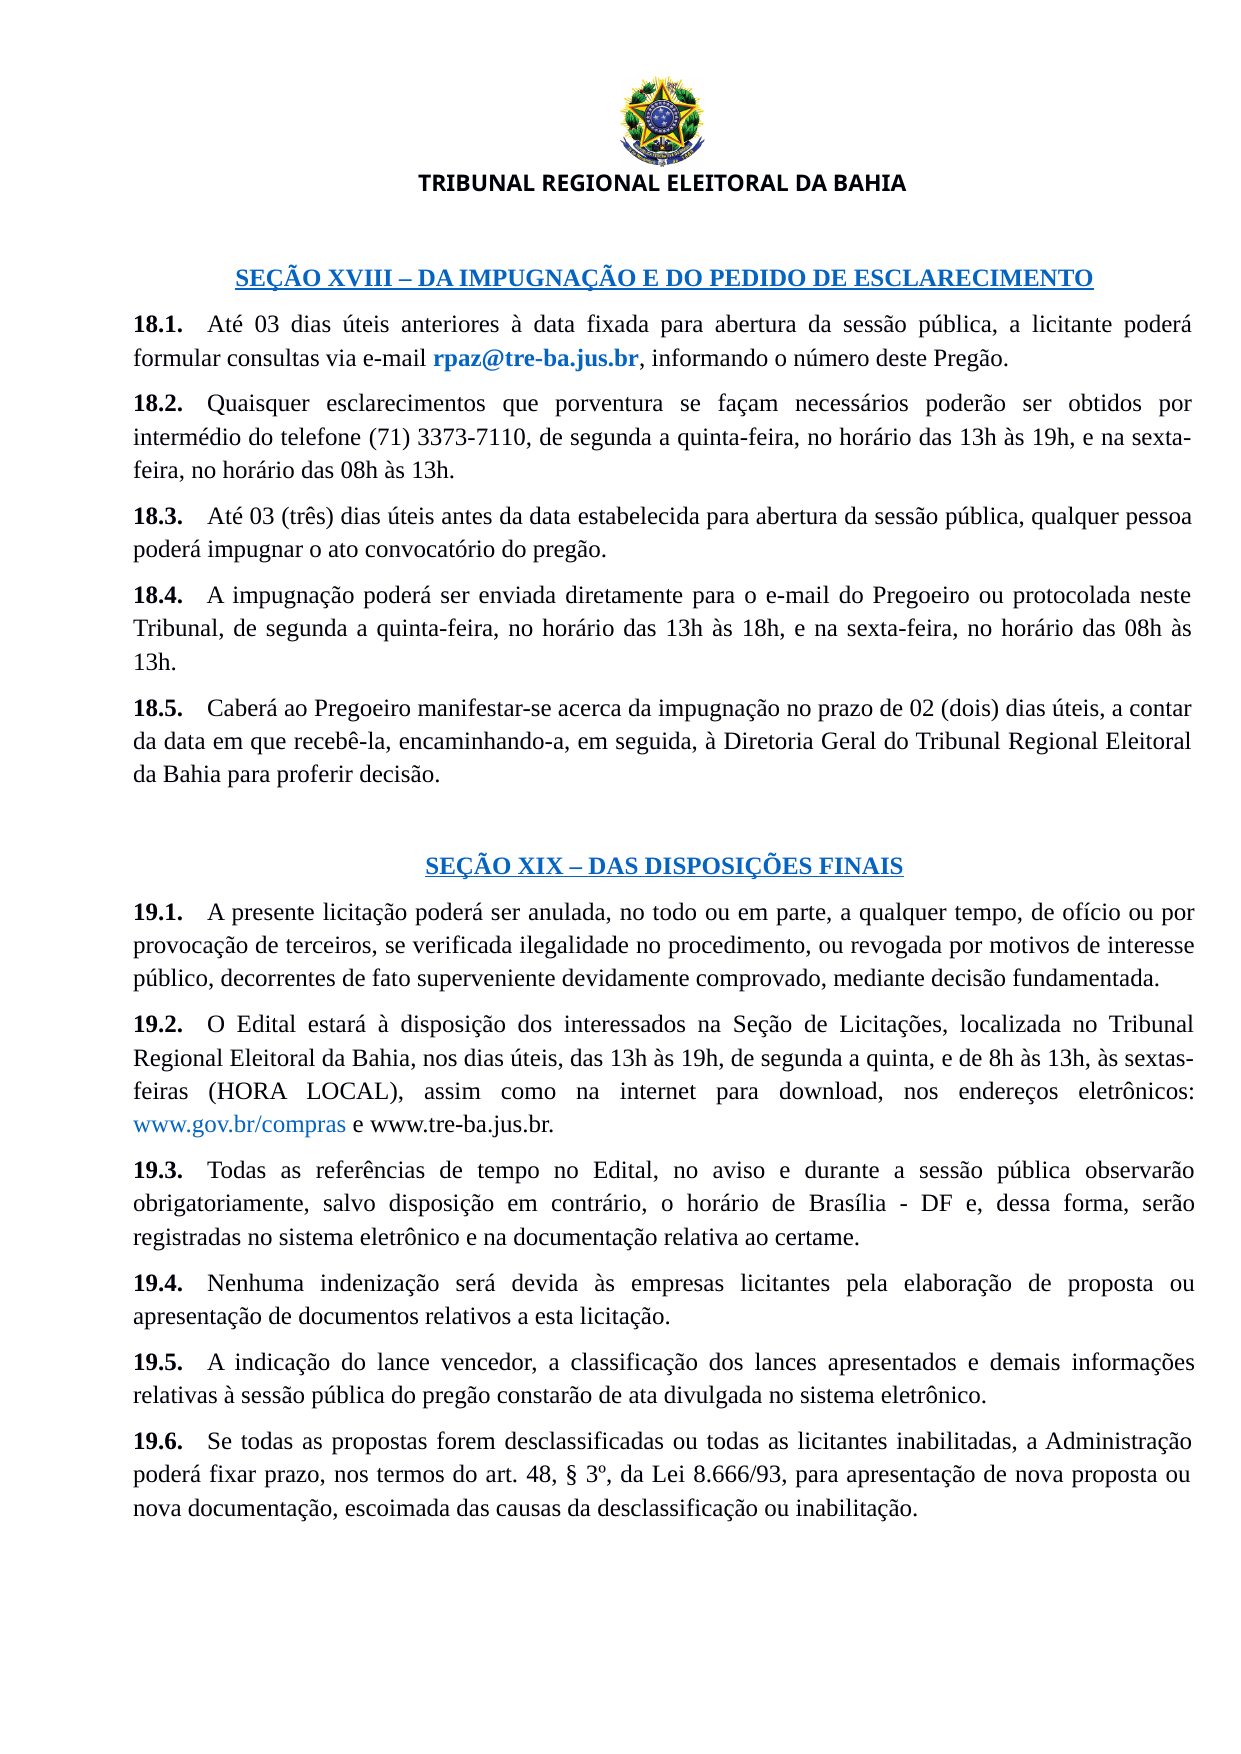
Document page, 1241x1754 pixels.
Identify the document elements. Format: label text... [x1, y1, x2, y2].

text 19.1. A presente licitação poderá ser anulada, no todo ou em parte, a qualquer tempo, de ofício ou por provocação de terceiros, se verificada ilegalidade no procedimento, ou revogada por motivos de interesse público, decorrentes de fato superveniente devidamente comprovado, mediante decisão fundamentada. [133, 893, 1196, 993]
text 19.5. A indicação do lance vencedor, a classificação dos lances apresentados e demais informações relativas à sessão pública do pregão constarão de ata divulgada no sistema eletrônico. [133, 1343, 1196, 1410]
text 19.2. O Edital estará à disposição dos interessados na Seção de Licitações, localizada no Tribunal Regional Eleitoral da Bahia, nos dias úteis, das 13h às 19h, de segunda a quinta, e de 8h às 13h, às sextas-feiras (HORA LOCAL), assim como na internet para download, nos endereços eletrônicos: www.gov.br/compras e www.tre-ba.jus.br. [133, 1006, 1196, 1139]
text 18.3. Até 03 (três) dias úteis antes da data estabelecida para abertura da sessão pública, qualquer pessoa poderá impugnar o ato convocatório do pregão. [133, 498, 1193, 564]
text SEÇÃO XVIII – DA IMPUGNAÇÃO E DO PEDIDO DE ESCLARECIMENTO [133, 260, 1196, 293]
text 18.5. Caberá ao Pregoeiro manifestar-se acerca da impugnação no prazo de 02 (dois) dias úteis, a contar da data em que recebê-la, encaminhando-a, em seguida, à Diretoria Geral do Tribunal Regional Eleitoral da Bahia para proferir decisão. [133, 689, 1193, 789]
text 18.2. Quaisquer esclarecimentos que porventura se façam necessários poderão ser obtidos por intermédio do telefone (71) 3373-7110, de segunda a quinta-feira, no horário das 13h às 19h, e na sexta-feira, no horário das 08h às 13h. [133, 385, 1193, 485]
text 19.3. Todas as referências de tempo no Edital, no aviso e durante a sessão pública observarão obrigatoriamente, salvo disposição em contrário, o horário de Brasília - DF e, dessa forma, serão registradas no sistema eletrônico e na documentação relativa ao certame. [133, 1152, 1196, 1252]
text 19.4. Nenhuma indenização será devida às empresas licitantes pela elaboração de proposta ou apresentação de documentos relativos a esta licitação. [133, 1264, 1196, 1331]
text SEÇÃO XIX – DAS DISPOSIÇÕES FINAIS [133, 848, 1196, 881]
text 18.4. A impugnação poderá ser enviada diretamente para o e-mail do Pregoeiro ou protocolada neste Tribunal, de segunda a quinta-feira, no horário das 13h às 18h, e na sexta-feira, no horário das 08h às 13h. [133, 577, 1193, 677]
text 18.1. Até 03 dias úteis anteriores à data fixada para abertura da sessão pública, a licitante poderá formular consultas via e-mail rpaz@tre-ba.jus.br, informando o número deste Pregão. [133, 306, 1193, 373]
text 19.6. Se todas as propostas forem desclassificadas ou todas as licitantes inabilitadas, a Administração poderá fixar prazo, nos termos do art. 48, § 3º, da Lei 8.666/93, para apresentação de nova proposta ou nova documentação, escoimada das causas da desclassificação ou inabilitação. [133, 1423, 1193, 1523]
